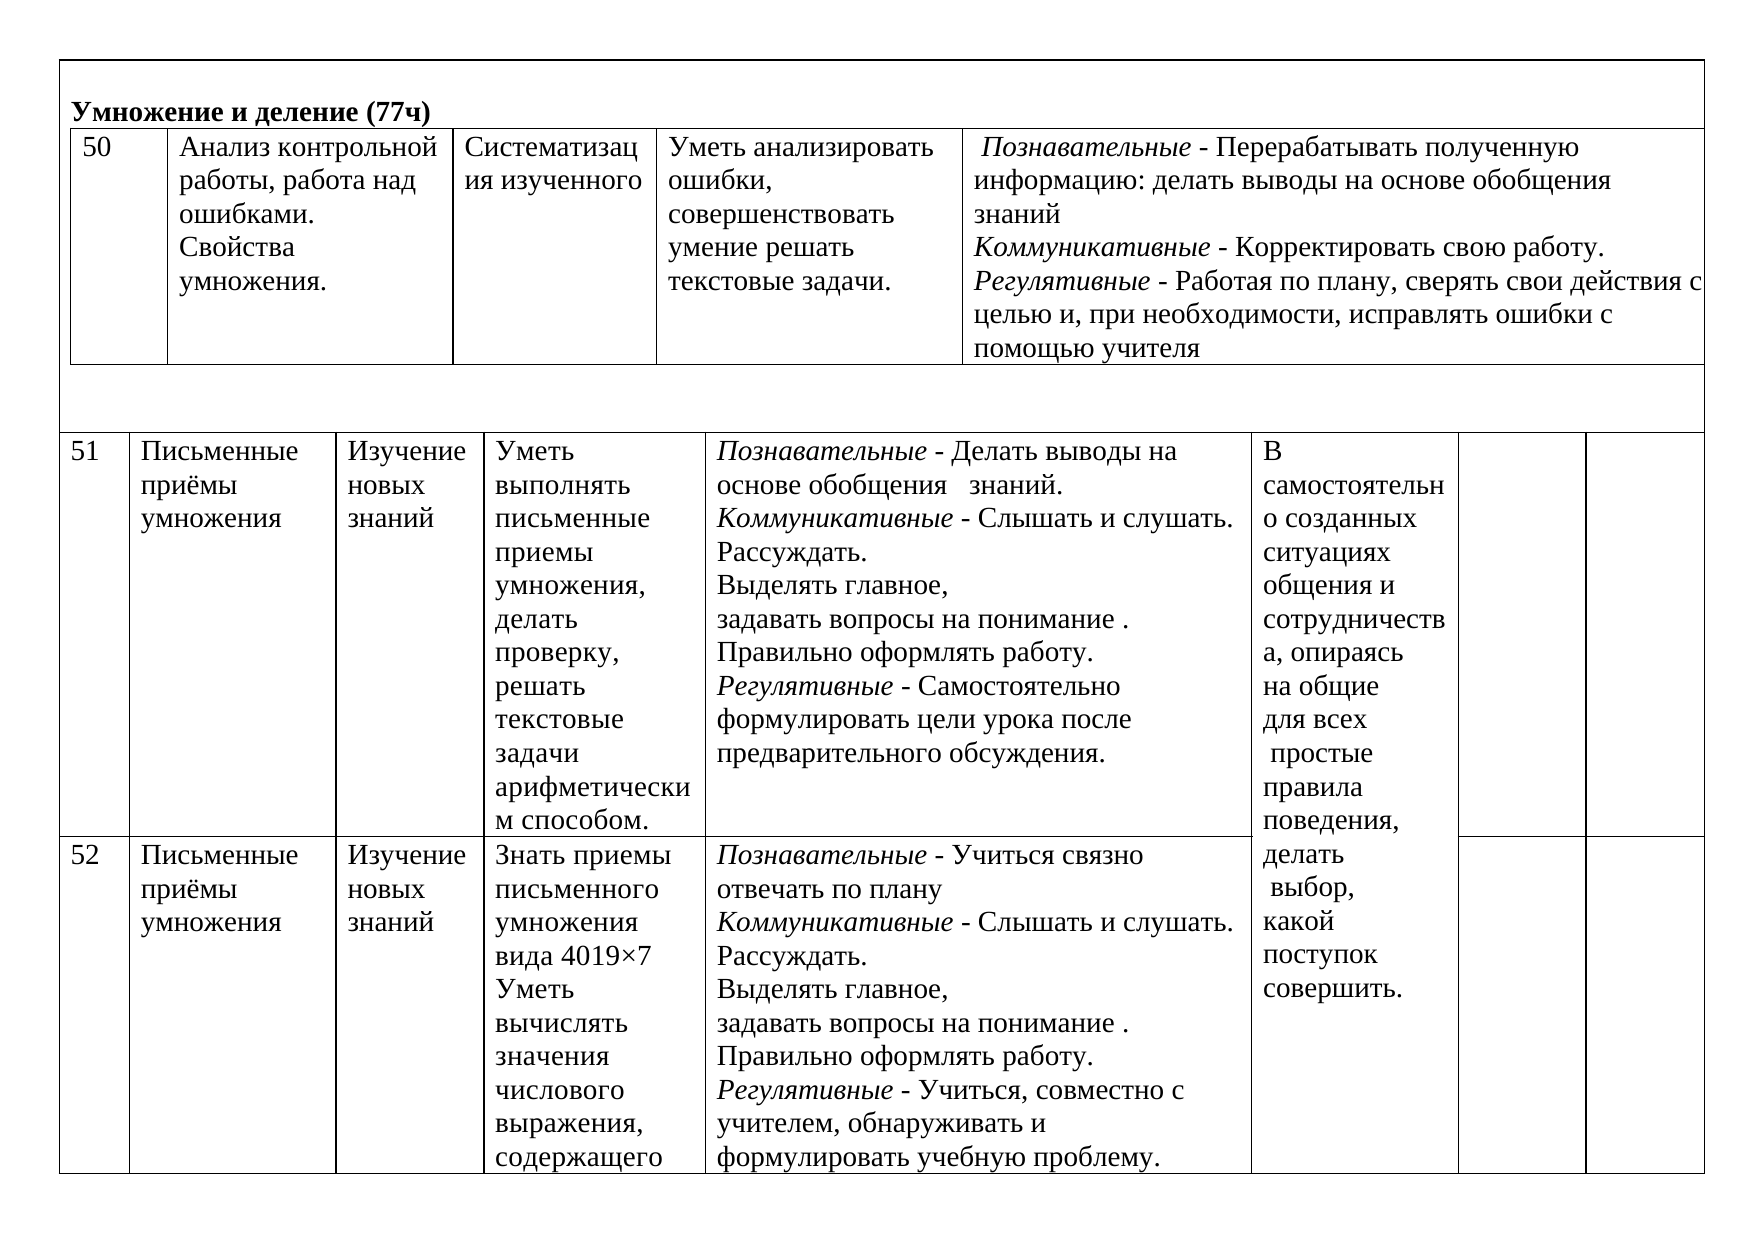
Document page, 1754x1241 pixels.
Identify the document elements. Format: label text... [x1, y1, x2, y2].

table_cell [1459, 837, 1585, 1173]
table_cell В самостоятельно созданных ситуациях общения и сотрудничества, опираясь на общие для всех простые правила поведения, делать выбор, какой поступок совершить. [1252, 433, 1458, 1173]
table_cell Письменные приёмы умножения [130, 433, 335, 836]
table_cell [1587, 433, 1704, 836]
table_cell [337, 837, 483, 1173]
table_cell Уметь выполнять письменные приемы умножения, делать проверку, решать текстовые задачи арифметическим способом. [485, 433, 705, 836]
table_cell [130, 837, 335, 1173]
table_cell 52 [60, 837, 129, 1173]
table_cell Познавательные - Делать выводы на основе обобщения знаний. Коммуникативные - Слышать и слушать. Рассуждать. Выделять главное, задавать вопросы на понимание . Правильно оформлять работу. Регулятивные - Самостоятельно формулировать цели урока после предварительного обсуждения. [706, 433, 1251, 836]
table_cell [1587, 837, 1704, 1173]
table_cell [60, 61, 1704, 432]
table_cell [485, 837, 705, 1173]
table_cell 51 [60, 433, 129, 836]
table_cell Изучение новых знаний [337, 433, 483, 836]
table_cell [706, 837, 1251, 1173]
table_cell [1459, 433, 1585, 836]
